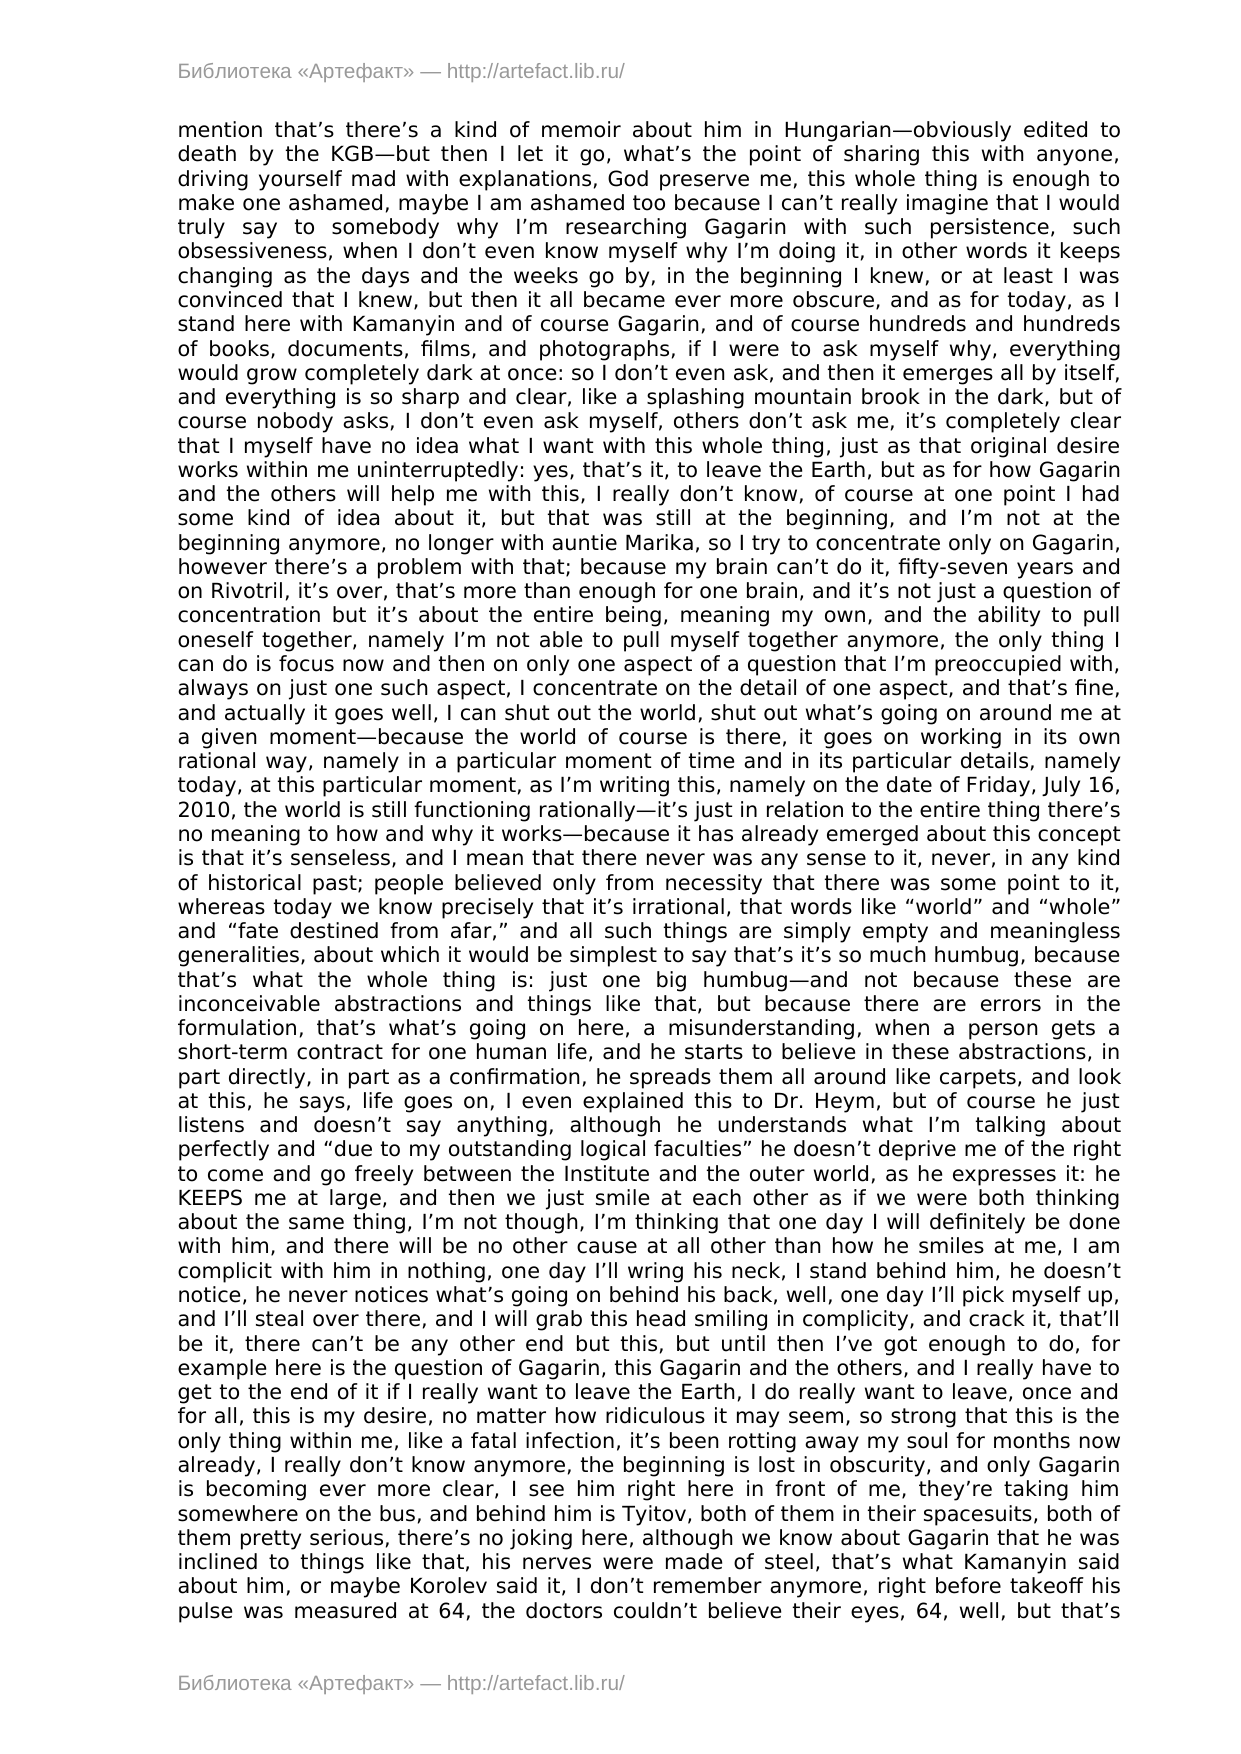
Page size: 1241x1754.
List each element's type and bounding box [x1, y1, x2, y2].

text [177, 118, 1122, 1623]
